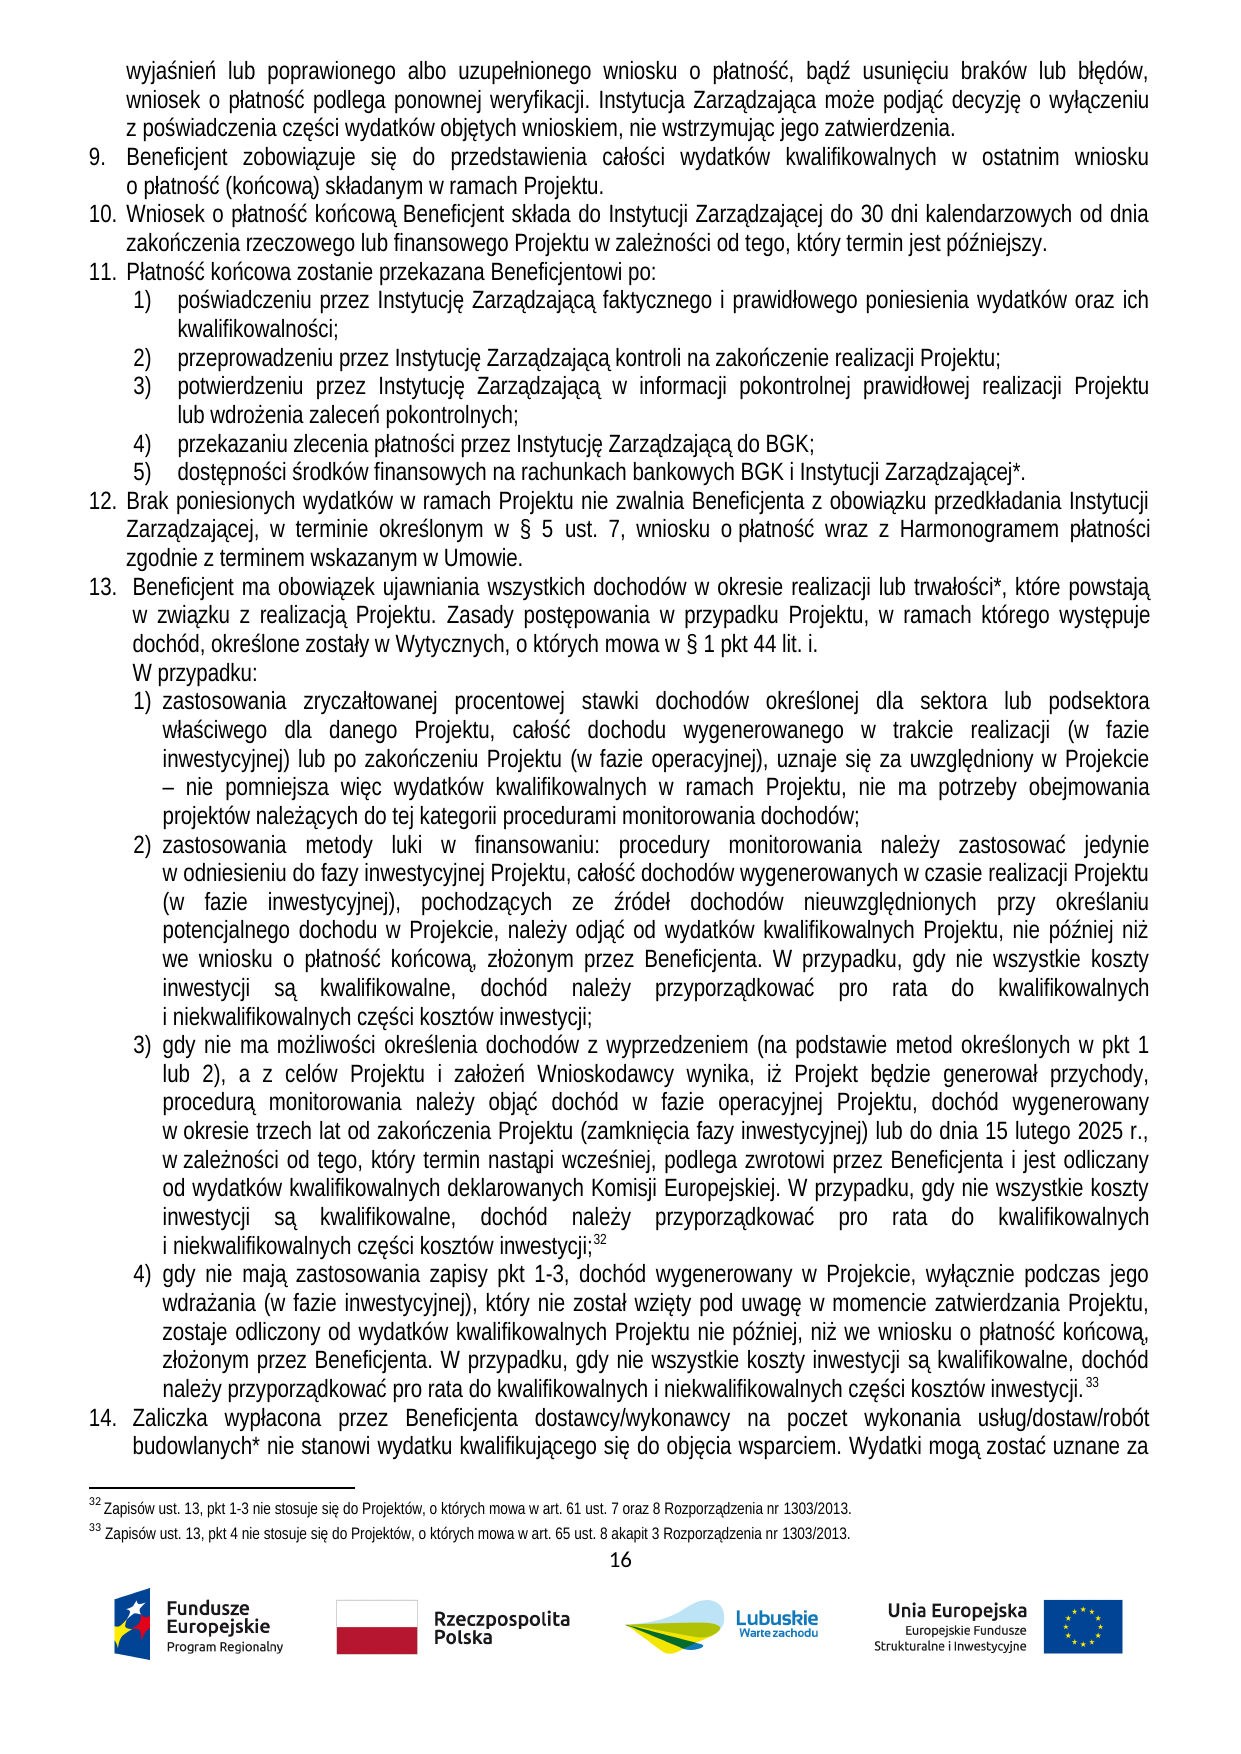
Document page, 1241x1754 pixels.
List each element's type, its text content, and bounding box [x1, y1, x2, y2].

list Płatność końcowa zostanie przekazana Beneficjentowi po: [89, 257, 1152, 285]
list przekazaniu zlecenia płatności przez Instytucję Zarządzającą do BGK; [133, 428, 1152, 457]
text W przypadku: [132, 658, 1152, 686]
list Beneficjent zobowiązuje się do przedstawienia całości wydatków kwalifikowalnych w ostatnim wniosku o płatność (końcową) składanym w ramach Projektu. [89, 142, 1152, 199]
list potwierdzeniu przez Instytucję Zarządzającą w informacji pokontrolnej prawidłowej realizacji Projektu lub wdrożenia zaleceń pokontrolnych; [133, 371, 1152, 428]
list gdy nie mają zastosowania zapisy pkt 1-3, dochód wygenerowany w Projekcie, wyłącznie podczas jego wdrażania (w fazie inwestycyjnej), który nie został wzięty pod uwagę w momencie zatwierdzania Projektu, zostaje odliczony od wydatków kwalifikowalnych Projektu nie później, niż we wniosku o płatność końcową, złożonym przez Beneficjenta. W przypadku, gdy nie wszystkie koszty inwestycji są kwalifikowalne, dochód należy przyporządkować pro rata do kwalifikowalnych i niekwalifikowalnych części kosztów inwestycji. [133, 1259, 1152, 1402]
list poświadczeniu przez Instytucję Zarządzającą faktycznego i prawidłowego poniesienia wydatków oraz ich kwalifikowalności; [133, 285, 1152, 343]
picture [88, 1572, 1152, 1681]
list Wniosek o płatność końcową Beneficjent składa do Instytucji Zarządzającej do 30 dni kalendarzowych od dnia zakończenia rzeczowego lub finansowego Projektu w zależności od tego, który termin jest późniejszy. [89, 199, 1152, 257]
list przeprowadzeniu przez Instytucję Zarządzającą kontroli na zakończenie realizacji Projektu; [133, 343, 1152, 371]
list zastosowania zryczałtowanej procentowej stawki dochodów określonej dla sektora lub podsektora właściwego dla danego Projektu, całość dochodu wygenerowanego w trakcie realizacji (w fazie inwestycyjnej) lub po zakończeniu Projektu (w fazie operacyjnej), uznaje się za uwzględniony w Projekcie – nie pomniejsza więc wydatków kwalifikowalnych w ramach Projektu, nie ma potrzeby obejmowania projektów należących do tej kategorii procedurami monitorowania dochodów; [133, 686, 1152, 829]
list Brak poniesionych wydatków w ramach Projektu nie zwalnia Beneficjenta z obowiązku przedkładania Instytucji Zarządzającej, w terminie określonym w § 5 ust. 7, wniosku o płatność wraz z Harmonogramem płatności zgodnie z terminem wskazanym w Umowie. [89, 486, 1152, 572]
list gdy nie ma możliwości określenia dochodów z wyprzedzeniem (na podstawie metod określonych w pkt 1 lub 2), a z celów Projektu i założeń Wnioskodawcy wynika, iż Projekt będzie generował przychody, procedurą monitorowania należy objąć dochód w fazie operacyjnej Projektu, dochód wygenerowany w okresie trzech lat od zakończenia Projektu (zamknięcia fazy inwestycyjnej) lub do dnia 15 lutego 2025 r., w zależności od tego, który termin nastąpi wcześniej, podlega zwrotowi przez Beneficjenta i jest odliczany od wydatków kwalifikowalnych deklarowanych Komisji Europejskiej. W przypadku, gdy nie wszystkie koszty inwestycji są kwalifikowalne, dochód należy przyporządkować pro rata do kwalifikowalnych i niekwalifikowalnych części kosztów inwestycji; [133, 1030, 1152, 1259]
list Beneficjent ma obowiązek ujawniania wszystkich dochodów w okresie realizacji lub trwałości*, które powstają w związku z realizacją Projektu. Zasady postępowania w przypadku Projektu, w ramach którego występuje dochód, określone zostały w Wytycznych, o których mowa w § 1 pkt 44 lit. i. [89, 572, 1152, 658]
list zastosowania metody luki w finansowaniu: procedury monitorowania należy zastosować jedynie w odniesieniu do fazy inwestycyjnej Projektu, całość dochodów wygenerowanych w czasie realizacji Projektu (w fazie inwestycyjnej), pochodzących ze źródeł dochodów nieuwzględnionych przy określaniu potencjalnego dochodu w Projekcie, należy odjąć od wydatków kwalifikowalnych Projektu, nie później niż we wniosku o płatność końcową, złożonym przez Beneficjenta. W przypadku, gdy nie wszystkie koszty inwestycji są kwalifikowalne, dochód należy przyporządkować pro rata do kwalifikowalnych i niekwalifikowalnych części kosztów inwestycji; [133, 829, 1152, 1030]
list dostępności środków finansowych na rachunkach bankowych BGK i Instytucji Zarządzającej*. [133, 457, 1152, 486]
